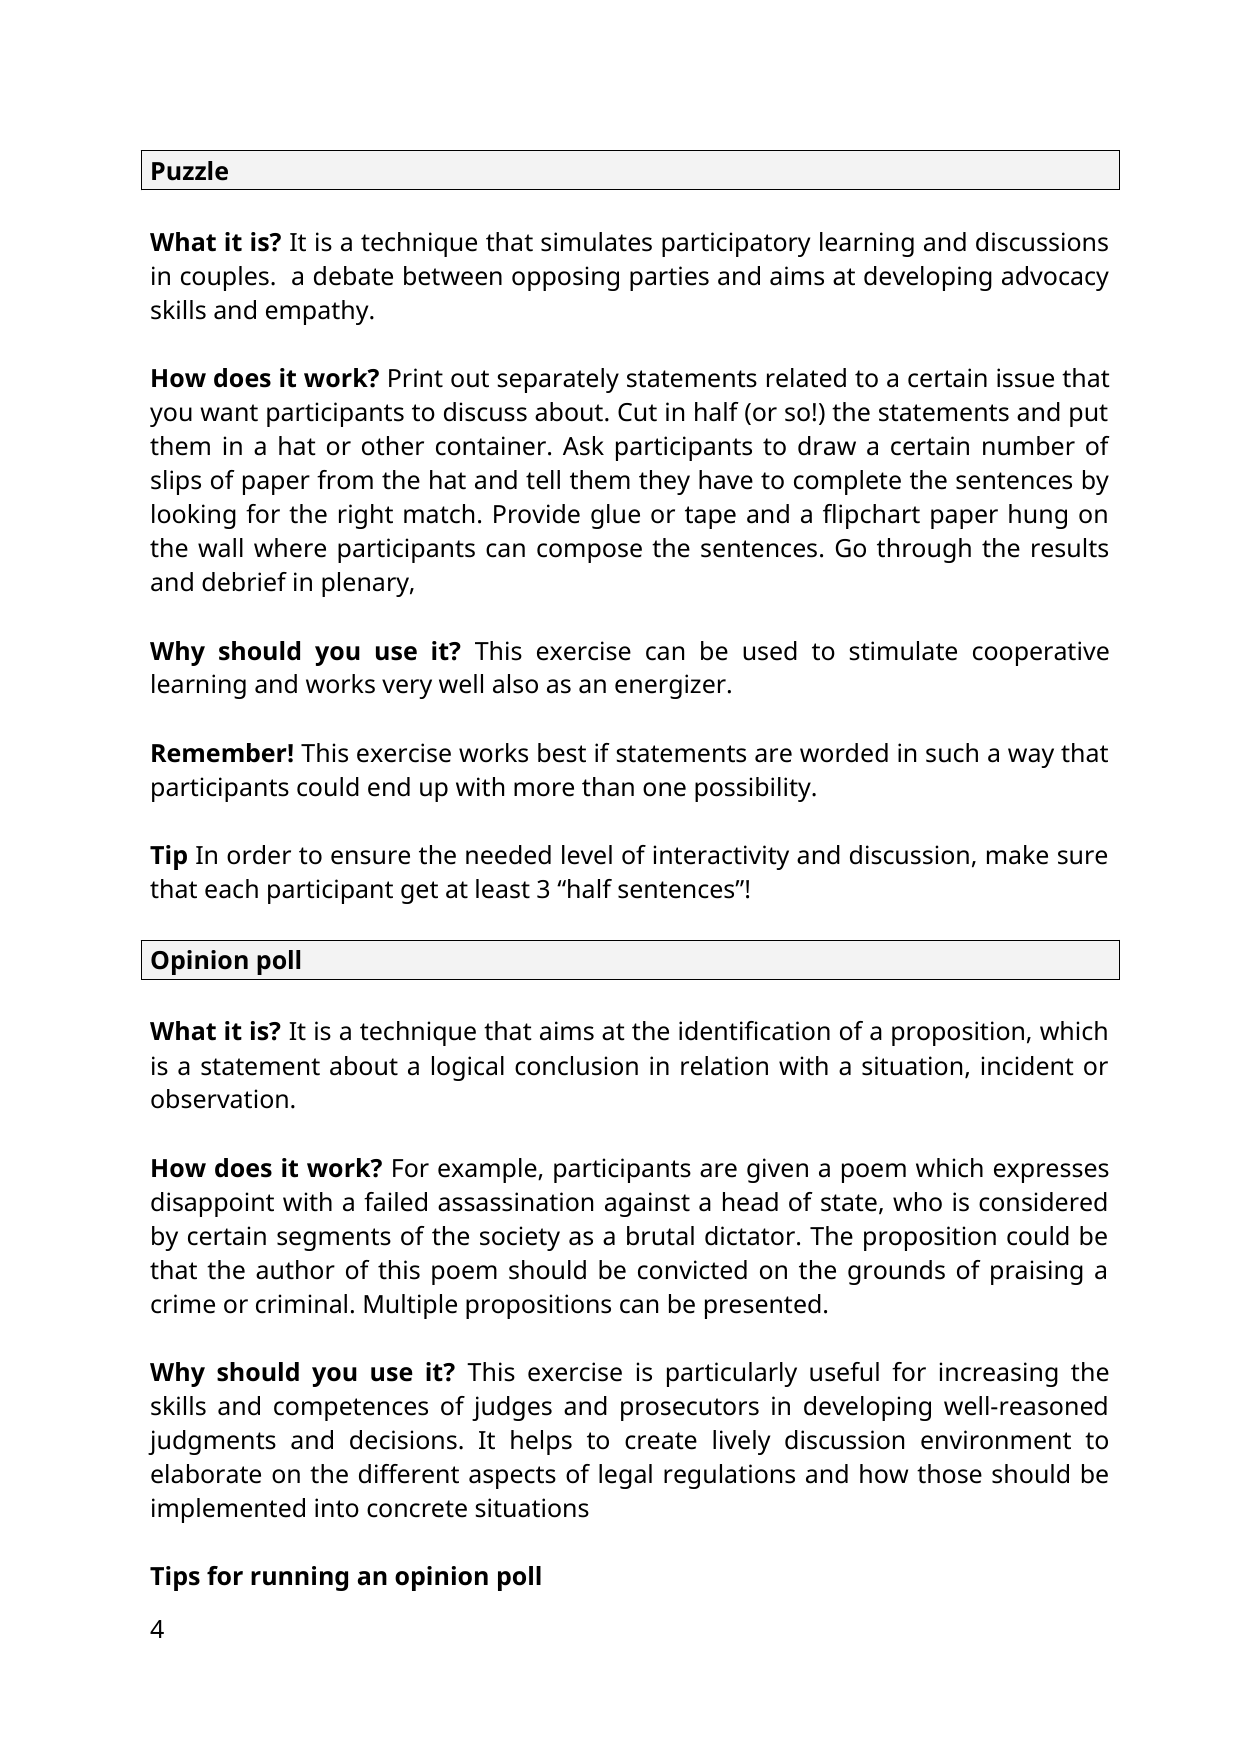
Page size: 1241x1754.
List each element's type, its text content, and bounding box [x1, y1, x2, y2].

text What it is? It is a technique that simulates participatory learning and discussions in couples. a debate between opposing parties and aims at developing advocacy skills and empathy. [150, 224, 1110, 327]
text Why should you use it? This exercise can be used to stimulate cooperative learning and works very well also as an energizer. [150, 633, 1110, 701]
text Tips for running an opinion poll [150, 1559, 1110, 1593]
text Opinion poll [142, 941, 1119, 979]
text Tip In order to ensure the needed level of interactivity and discussion, make sure that each participant get at least 3 “half sentences”! [150, 837, 1110, 940]
text Puzzle [142, 151, 1119, 189]
text How does it work? For example, participants are given a poem which expresses disappoint with a failed assassination against a head of state, who is considered by certain segments of the society as a brutal dictator. The proposition could be that the author of this poem should be convicted on the grounds of praising a crime or criminal. Multiple propositions can be presented. [150, 1150, 1110, 1321]
text Why should you use it? This exercise is particularly useful for increasing the skills and competences of judges and prosecutors in developing well-reasoned judgments and decisions. It helps to create lively discussion environment to elaborate on the different aspects of legal regulations and how those should be implemented into concrete situations [150, 1355, 1110, 1525]
text Remember! This exercise works best if statements are worded in such a way that participants could end up with more than one possibility. [150, 735, 1110, 803]
text How does it work? Print out separately statements related to a certain issue that you want participants to discuss about. Cut in half (or so!) the statements and put them in a hat or other container. Ask participants to draw a certain number of slips of paper from the hat and tell them they have to complete the sentences by looking for the right match. Provide glue or tape and a flipchart paper hung on the wall where participants can compose the sentences. Go through the results and debrief in plenary, [150, 361, 1110, 599]
text What it is? It is a technique that aims at the identification of a proposition, which is a statement about a logical conclusion in relation with a situation, incident or observation. [150, 1014, 1110, 1116]
